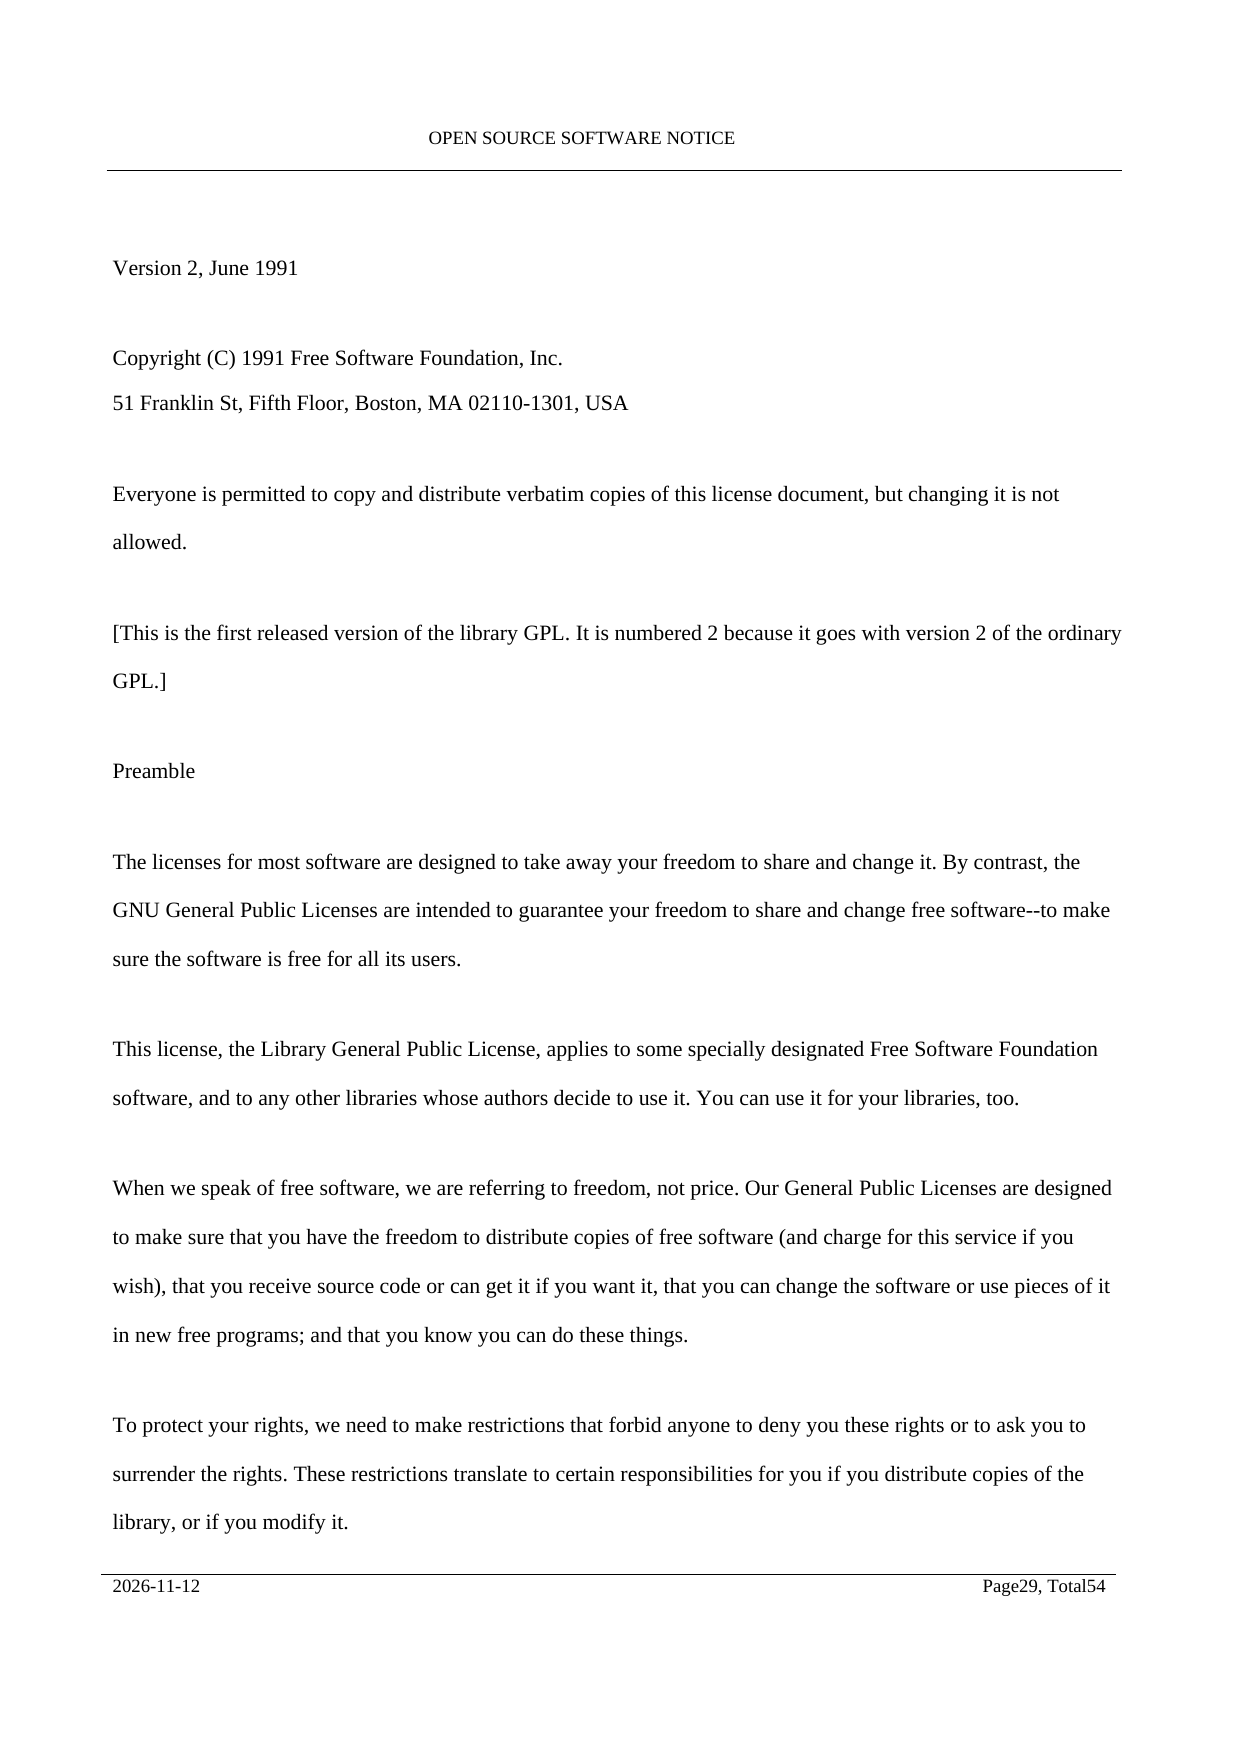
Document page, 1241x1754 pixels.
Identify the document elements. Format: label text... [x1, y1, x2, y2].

text Everyone is permitted to copy and distribute verbatim copies of this license document, but changing it is not allowed. [112, 477, 1128, 558]
text To protect your rights, we need to make restrictions that forbid anyone to deny you these rights or to ask you to surrender the rights. These restrictions translate to certain responsibilities for you if you distribute copies of the library, or if you modify it. [112, 1408, 1128, 1538]
text Copyright (C) 1991 Free Software Foundation, Inc. [112, 342, 1128, 374]
text The licenses for most software are designed to take away your freedom to share and change it. By contrast, the GNU General Public Licenses are intended to guarantee your freedom to share and change free software--to make sure the software is free for all its users. [112, 845, 1128, 975]
text [This is the first released version of the library GPL. It is numbered 2 because it goes with version 2 of the ordinary GPL.] [112, 616, 1128, 697]
text 51 Franklin St, Fifth Floor, Boston, MA 02110-1301, USA [112, 387, 1128, 419]
text Version 2, June 1991 [112, 251, 1128, 284]
text Preamble [112, 755, 1128, 787]
text When we speak of free software, we are referring to freedom, not price. Our General Public Licenses are designed to make sure that you have the freedom to distribute copies of free software (and charge for this service if you wish), that you receive source code or can get it if you want it, that you can change the software or use pieces of it in new free programs; and that you know you can do these things. [112, 1172, 1128, 1351]
text This license, the Library General Public License, applies to some specially designated Free Software Foundation software, and to any other libraries whose authors decide to use it. You can use it for your libraries, too. [112, 1033, 1128, 1114]
